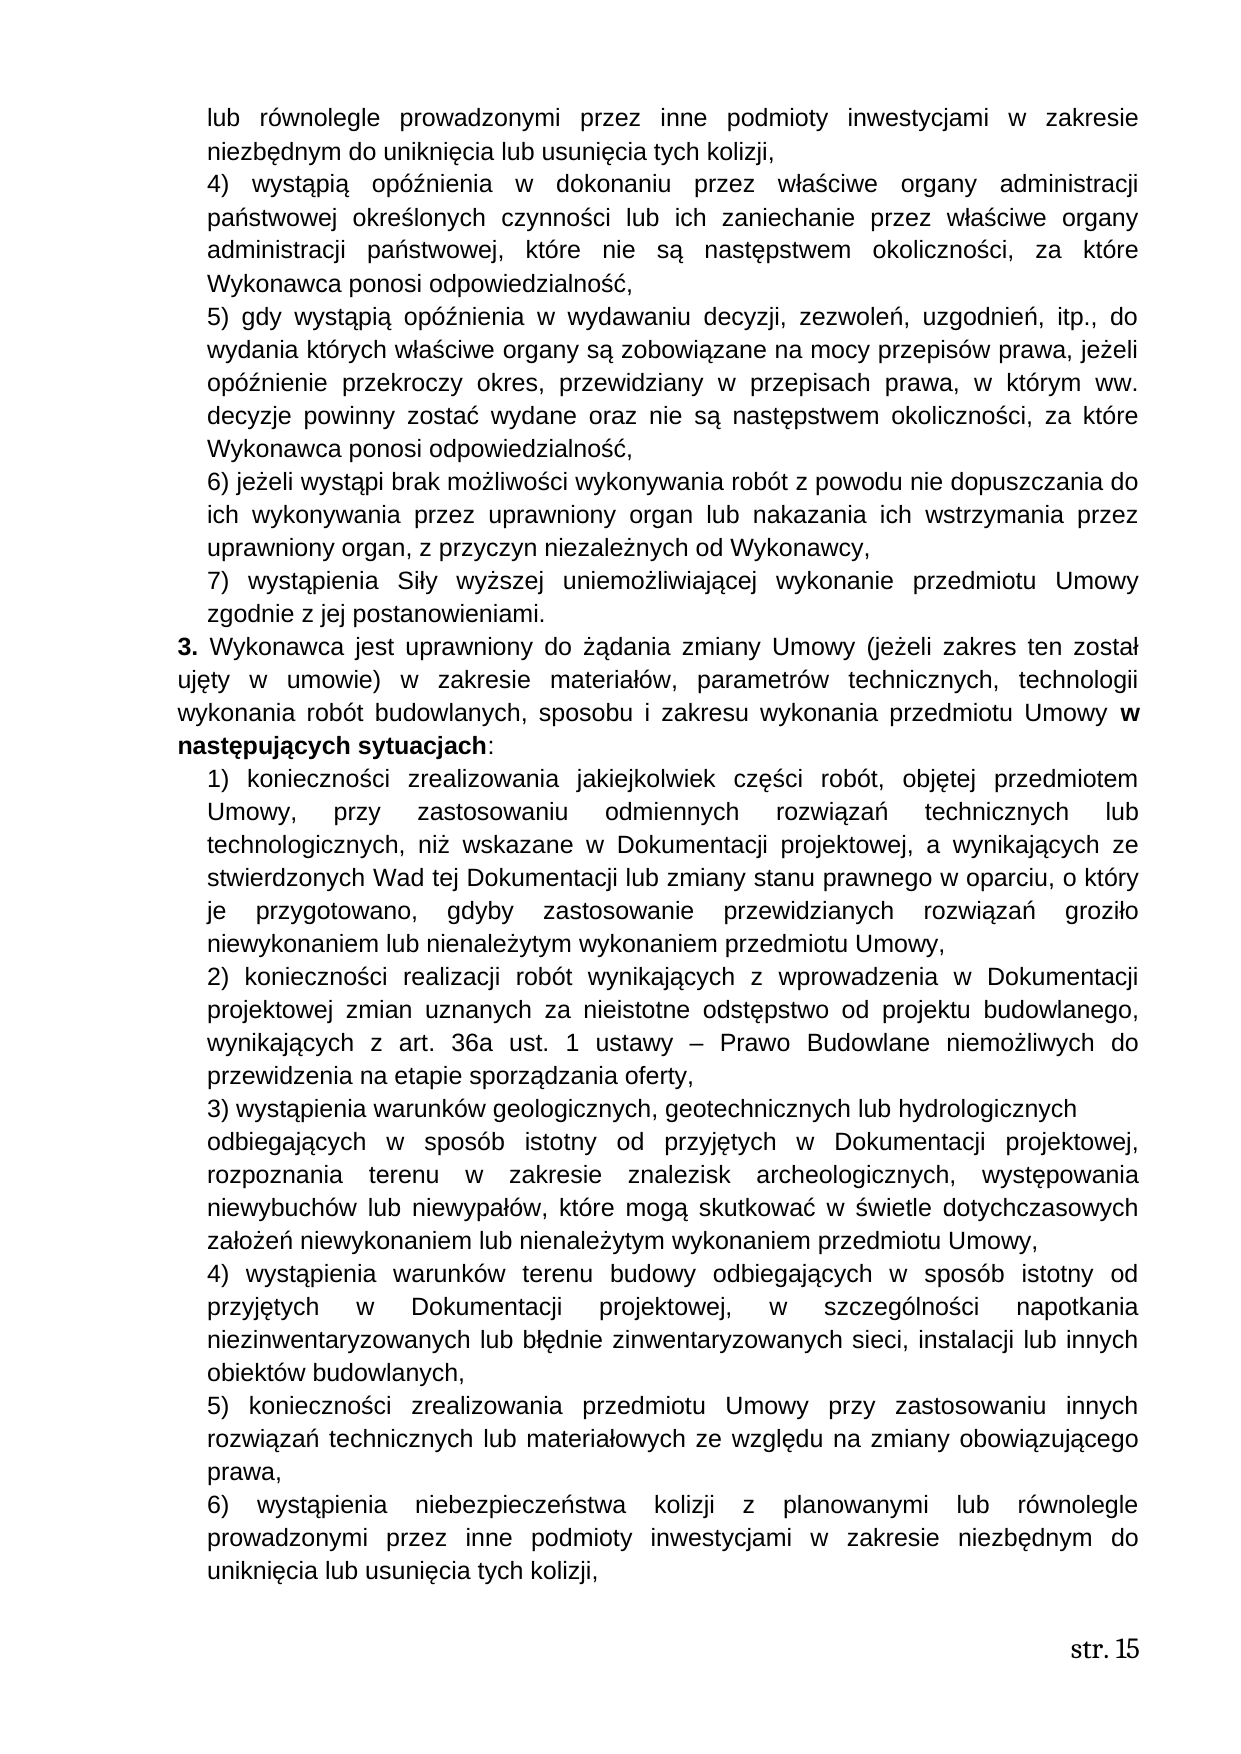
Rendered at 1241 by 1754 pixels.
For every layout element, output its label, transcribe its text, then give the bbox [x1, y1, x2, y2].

text 3) wystąpienia warunków geologicznych, geotechnicznych lub hydrologicznych [207, 1094, 1140, 1123]
text 5) konieczności zrealizowania przedmiotu Umowy przy zastosowaniu innych rozwiązań technicznych lub materiałowych ze względu na zmiany obowiązującego prawa, [207, 1391, 1140, 1486]
text 6) jeżeli wystąpi brak możliwości wykonywania robót z powodu nie dopuszczania do ich wykonywania przez uprawniony organ lub nakazania ich wstrzymania przez uprawniony organ, z przyczyn niezależnych od Wykonawcy, [207, 467, 1140, 561]
text 7) wystąpienia Siły wyższej uniemożliwiającej wykonanie przedmiotu Umowy zgodnie z jej postanowieniami. [207, 566, 1140, 627]
text 6) wystąpienia niebezpieczeństwa kolizji z planowanymi lub równolegle prowadzonymi przez inne podmioty inwestycjami w zakresie niezbędnym do uniknięcia lub usunięcia tych kolizji, [207, 1490, 1140, 1585]
text 4) wystąpią opóźnienia w dokonaniu przez właściwe organy administracji państwowej określonych czynności lub ich zaniechanie przez właściwe organy administracji państwowej, które nie są następstwem okoliczności, za które Wykonawca ponosi odpowiedzialność, [207, 169, 1140, 297]
text odbiegających w sposób istotny od przyjętych w Dokumentacji projektowej, rozpoznania terenu w zakresie znalezisk archeologicznych, występowania niewybuchów lub niewypałów, które mogą skutkować w świetle dotychczasowych założeń niewykonaniem lub nienależytym wykonaniem przedmiotu Umowy, [207, 1127, 1140, 1255]
text 1) konieczności zrealizowania jakiejkolwiek części robót, objętej przedmiotem Umowy, przy zastosowaniu odmiennych rozwiązań technicznych lub technologicznych, niż wskazane w Dokumentacji projektowej, a wynikających ze stwierdzonych Wad tej Dokumentacji lub zmiany stanu prawnego w oparciu, o który je przygotowano, gdyby zastosowanie przewidzianych rozwiązań groziło niewykonaniem lub nienależytym wykonaniem przedmiotu Umowy, [207, 764, 1140, 958]
text 2) konieczności realizacji robót wynikających z wprowadzenia w Dokumentacji projektowej zmian uznanych za nieistotne odstępstwo od projektu budowlanego, wynikających z art. 36a ust. 1 ustawy – Prawo Budowlane niemożliwych do przewidzenia na etapie sporządzania oferty, [207, 962, 1140, 1090]
text 4) wystąpienia warunków terenu budowy odbiegających w sposób istotny od przyjętych w Dokumentacji projektowej, w szczególności napotkania niezinwentaryzowanych lub błędnie zinwentaryzowanych sieci, instalacji lub innych obiektów budowlanych, [207, 1259, 1140, 1387]
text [207, 103, 1140, 165]
text 5) gdy wystąpią opóźnienia w wydawaniu decyzji, zezwoleń, uzgodnień, itp., do wydania których właściwe organy są zobowiązane na mocy przepisów prawa, jeżeli opóźnienie przekroczy okres, przewidziany w przepisach prawa, w którym ww. decyzje powinny zostać wydane oraz nie są następstwem okoliczności, za które Wykonawca ponosi odpowiedzialność, [207, 302, 1140, 462]
text 3. Wykonawca jest uprawniony do żądania zmiany Umowy (jeżeli zakres ten został ujęty w umowie) w zakresie materiałów, parametrów technicznych, technologii wykonania robót budowlanych, sposobu i zakresu wykonania przedmiotu Umowy w następujących sytuacjach: [177, 632, 1140, 759]
